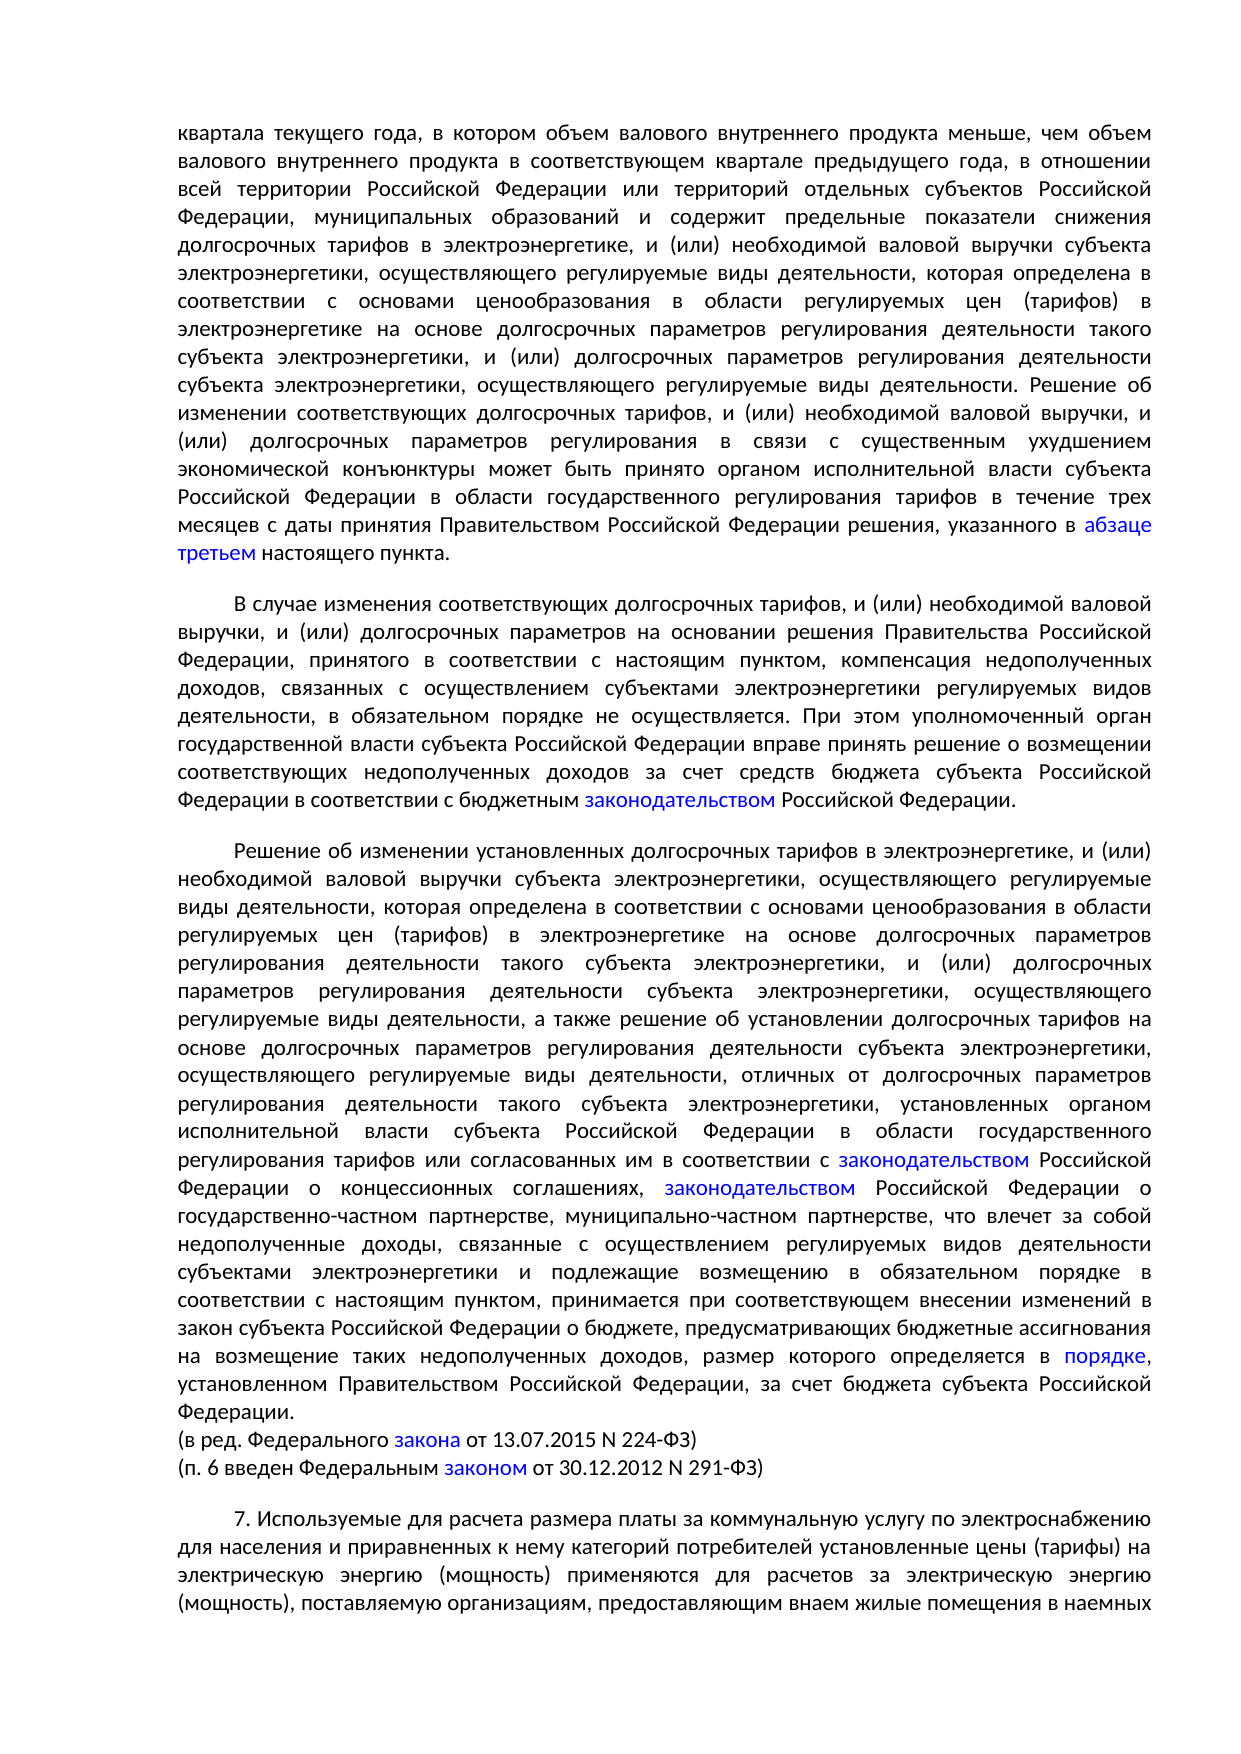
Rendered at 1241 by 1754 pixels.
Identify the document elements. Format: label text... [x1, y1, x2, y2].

text Решение об изменении установленных долгосрочных тарифов в электроэнергетике, и (или) необходимой валовой выручки субъекта электроэнергетики, осуществляющего регулируемые виды деятельности, которая определена в соответствии с основами ценообразования в области регулируемых цен (тарифов) в электроэнергетике на основе долгосрочных параметров регулирования деятельности такого субъекта электроэнергетики, и (или) долгосрочных параметров регулирования деятельности субъекта электроэнергетики, осуществляющего регулируемые виды деятельности, а также решение об установлении долгосрочных тарифов на основе долгосрочных параметров регулирования деятельности субъекта электроэнергетики, осуществляющего регулируемые виды деятельности, отличных от долгосрочных параметров регулирования деятельности такого субъекта электроэнергетики, установленных органом исполнительной власти субъекта Российской Федерации в области государственного регулирования тарифов или согласованных им в соответствии с законодательством Российской Федерации о концессионных соглашениях, законодательством Российской Федерации о государственно-частном партнерстве, муниципально-частном партнерстве, что влечет за собой недополученные доходы, связанные с осуществлением регулируемых видов деятельности субъектами электроэнергетики и подлежащие возмещению в обязательном порядке в соответствии с настоящим пунктом, принимается при соответствующем внесении изменений в закон субъекта Российской Федерации о бюджете, предусматривающих бюджетные ассигнования на возмещение таких недополученных доходов, размер которого определяется в порядке, установленном Правительством Российской Федерации, за счет бюджета субъекта Российской Федерации. [177, 836, 1152, 1425]
text (в ред. Федерального закона от 13.07.2015 N 224-ФЗ) [177, 1425, 1152, 1453]
text (п. 6 введен Федеральным законом от 30.12.2012 N 291-ФЗ) [177, 1453, 1152, 1481]
text В случае изменения соответствующих долгосрочных тарифов, и (или) необходимой валовой выручки, и (или) долгосрочных параметров на основании решения Правительства Российской Федерации, принятого в соответствии с настоящим пунктом, компенсация недополученных доходов, связанных с осуществлением субъектами электроэнергетики регулируемых видов деятельности, в обязательном порядке не осуществляется. При этом уполномоченный орган государственной власти субъекта Российской Федерации вправе принять решение о возмещении соответствующих недополученных доходов за счет средств бюджета субъекта Российской Федерации в соответствии с бюджетным законодательством Российской Федерации. [177, 589, 1152, 813]
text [177, 1504, 1152, 1616]
